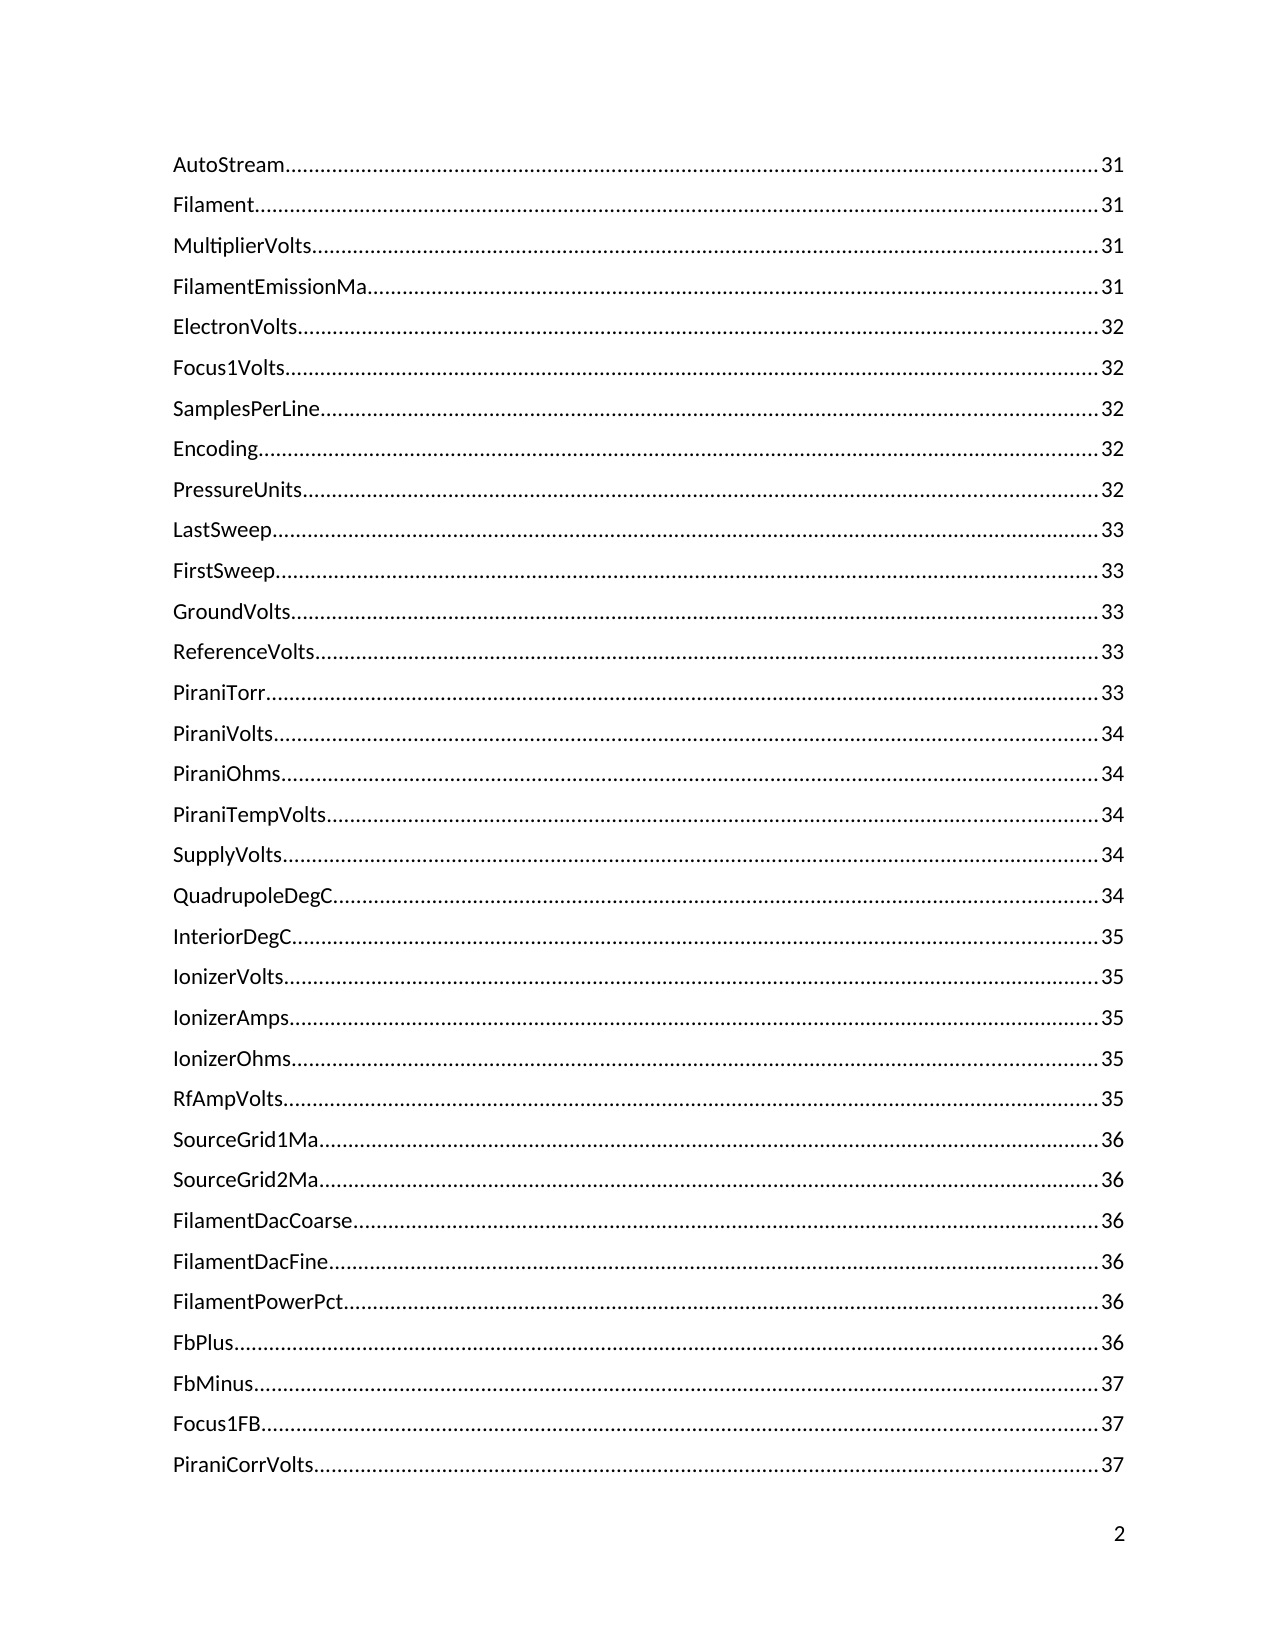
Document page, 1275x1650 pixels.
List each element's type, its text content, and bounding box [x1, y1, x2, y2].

text Encoding 32 [173, 434, 1125, 462]
text SamplesPerLine 32 [173, 394, 1125, 422]
text PiraniTempVolts 34 [173, 800, 1125, 828]
text Focus1Volts 32 [173, 353, 1125, 381]
text RfAmpVolts 35 [173, 1084, 1125, 1112]
text PiraniCorrVolts 37 [173, 1450, 1125, 1478]
text FirstSweep 33 [173, 556, 1125, 584]
text AutoStream 31 [173, 150, 1125, 178]
text GroundVolts 33 [173, 597, 1125, 625]
text IonizerVolts 35 [173, 962, 1125, 991]
text FilamentPowerPct 36 [173, 1287, 1125, 1316]
text PiraniOhms 34 [173, 759, 1125, 787]
text IonizerOhms 35 [173, 1044, 1125, 1072]
text ElectronVolts 32 [173, 312, 1125, 341]
text SourceGrid2Ma 36 [173, 1166, 1125, 1194]
text LastSweep 33 [173, 516, 1125, 544]
text Focus1FB 37 [173, 1409, 1125, 1437]
text FbPlus 36 [173, 1328, 1125, 1356]
text ReferenceVolts 33 [173, 637, 1125, 666]
text MultiplierVolts 31 [173, 231, 1125, 259]
text SupplyVolts 34 [173, 841, 1125, 869]
text QuadrupoleDegC 34 [173, 881, 1125, 909]
text InteriorDegC 35 [173, 922, 1125, 950]
text Filament 31 [173, 191, 1125, 219]
text PressureUnits 32 [173, 475, 1125, 503]
text PiraniVolts 34 [173, 719, 1125, 747]
text FilamentDacCoarse 36 [173, 1206, 1125, 1234]
text FilamentEmissionMa 31 [173, 272, 1125, 300]
text PiraniTorr 33 [173, 678, 1125, 706]
text IonizerAmps 35 [173, 1003, 1125, 1031]
text FilamentDacFine 36 [173, 1247, 1125, 1275]
text FbMinus 37 [173, 1369, 1125, 1397]
text SourceGrid1Ma 36 [173, 1125, 1125, 1153]
